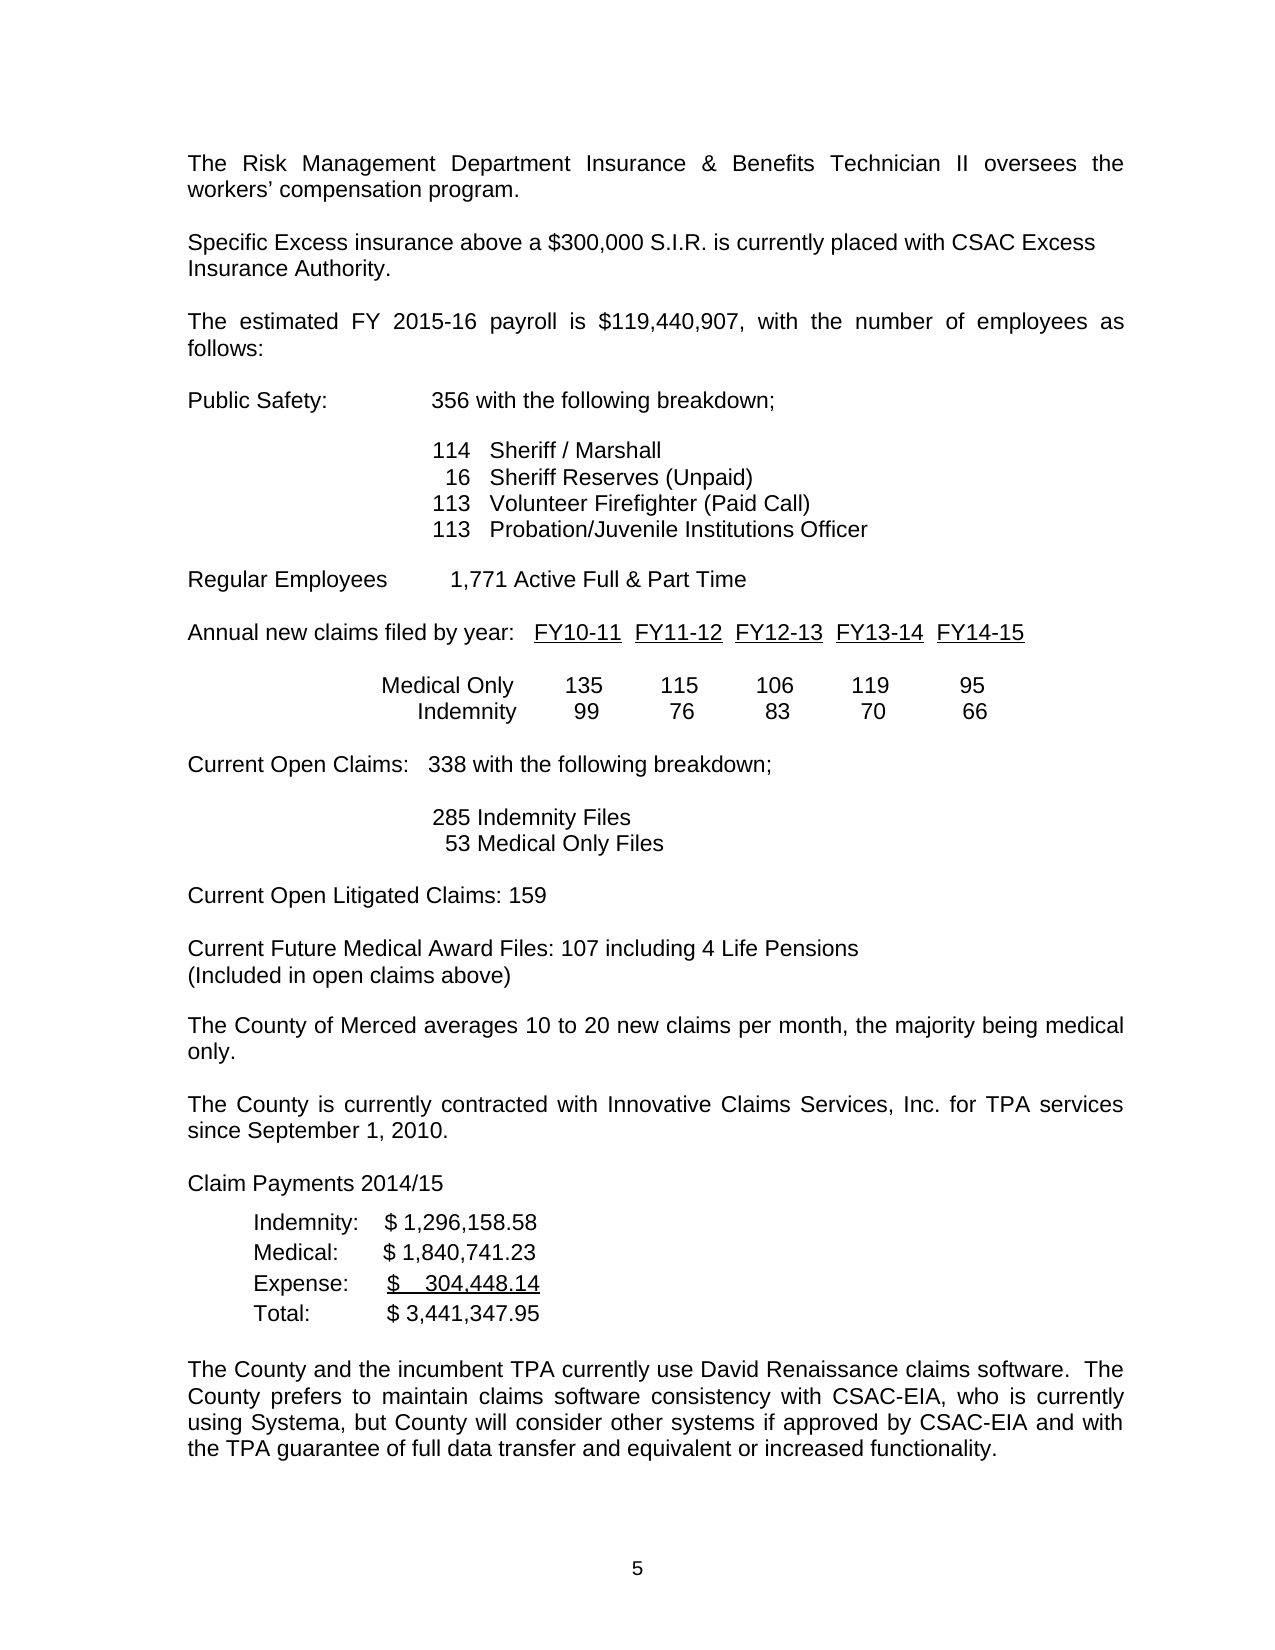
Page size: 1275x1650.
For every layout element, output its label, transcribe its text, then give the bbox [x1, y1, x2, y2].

text The Risk Management Department Insurance & Benefits Technician II oversees the workers’ compensation program. [187, 150, 1125, 203]
text The County is currently contracted with Innovative Claims Services, Inc. for TPA services since September 1, 2010. [150, 1091, 1125, 1143]
text Current Future Medical Award Files: 107 including 4 Life Pensions [150, 935, 1125, 962]
text Public Safety: 356 with the following breakdown; [150, 387, 1125, 413]
text The County and the incumbent TPA currently use David Renaissance claims software. The County prefers to maintain claims software consistency with CSAC-EIA, who is currently using Systema, but County will consider other systems if approved by CSAC-EIA and with the TPA guarantee of full data transfer and equivalent or increased functionality. [187, 1356, 1125, 1462]
text The County of Merced averages 10 to 20 new claims per month, the majority being medical only. [150, 1012, 1125, 1064]
text 114 Sheriff / Marshall [225, 437, 1125, 463]
text Indemnity: $ 1,296,158.58 [253, 1209, 1125, 1236]
text (Included in open claims above) [150, 962, 1125, 988]
text Indemnity 99 76 83 70 66 [150, 698, 1125, 724]
text 285 Indemnity Files [225, 803, 1125, 830]
text The estimated FY 2015-16 payroll is $119,440,907, with the number of employees as follows: [187, 308, 1125, 361]
text Medical: $ 1,840,741.23 [253, 1239, 1125, 1266]
text Medical Only 135 115 106 119 95 [150, 672, 1125, 698]
text Regular Employees 1,771 Active Full & Part Time [150, 566, 1125, 593]
text 113 Probation/Juvenile Institutions Officer [225, 516, 1125, 543]
text 16 Sheriff Reserves (Unpaid) [225, 463, 1125, 490]
text Annual new claims filed by year: FY10-11 FY11-12 FY12-13 FY13-14 FY14-15 [150, 619, 1125, 645]
text 53 Medical Only Files [225, 830, 1125, 856]
text Expense: $ 304,448.14 [253, 1269, 1125, 1296]
text Specific Excess insurance above a $300,000 S.I.R. is currently placed with CSAC Excess Insurance Authority. [112, 229, 1125, 282]
text Claim Payments 2014/15 [150, 1170, 1125, 1196]
text Current Open Claims: 338 with the following breakdown; [150, 751, 1125, 777]
text 113 Volunteer Firefighter (Paid Call) [225, 490, 1125, 516]
text Total: $ 3,441,347.95 [253, 1300, 1125, 1326]
text Current Open Litigated Claims: 159 [150, 882, 1125, 909]
